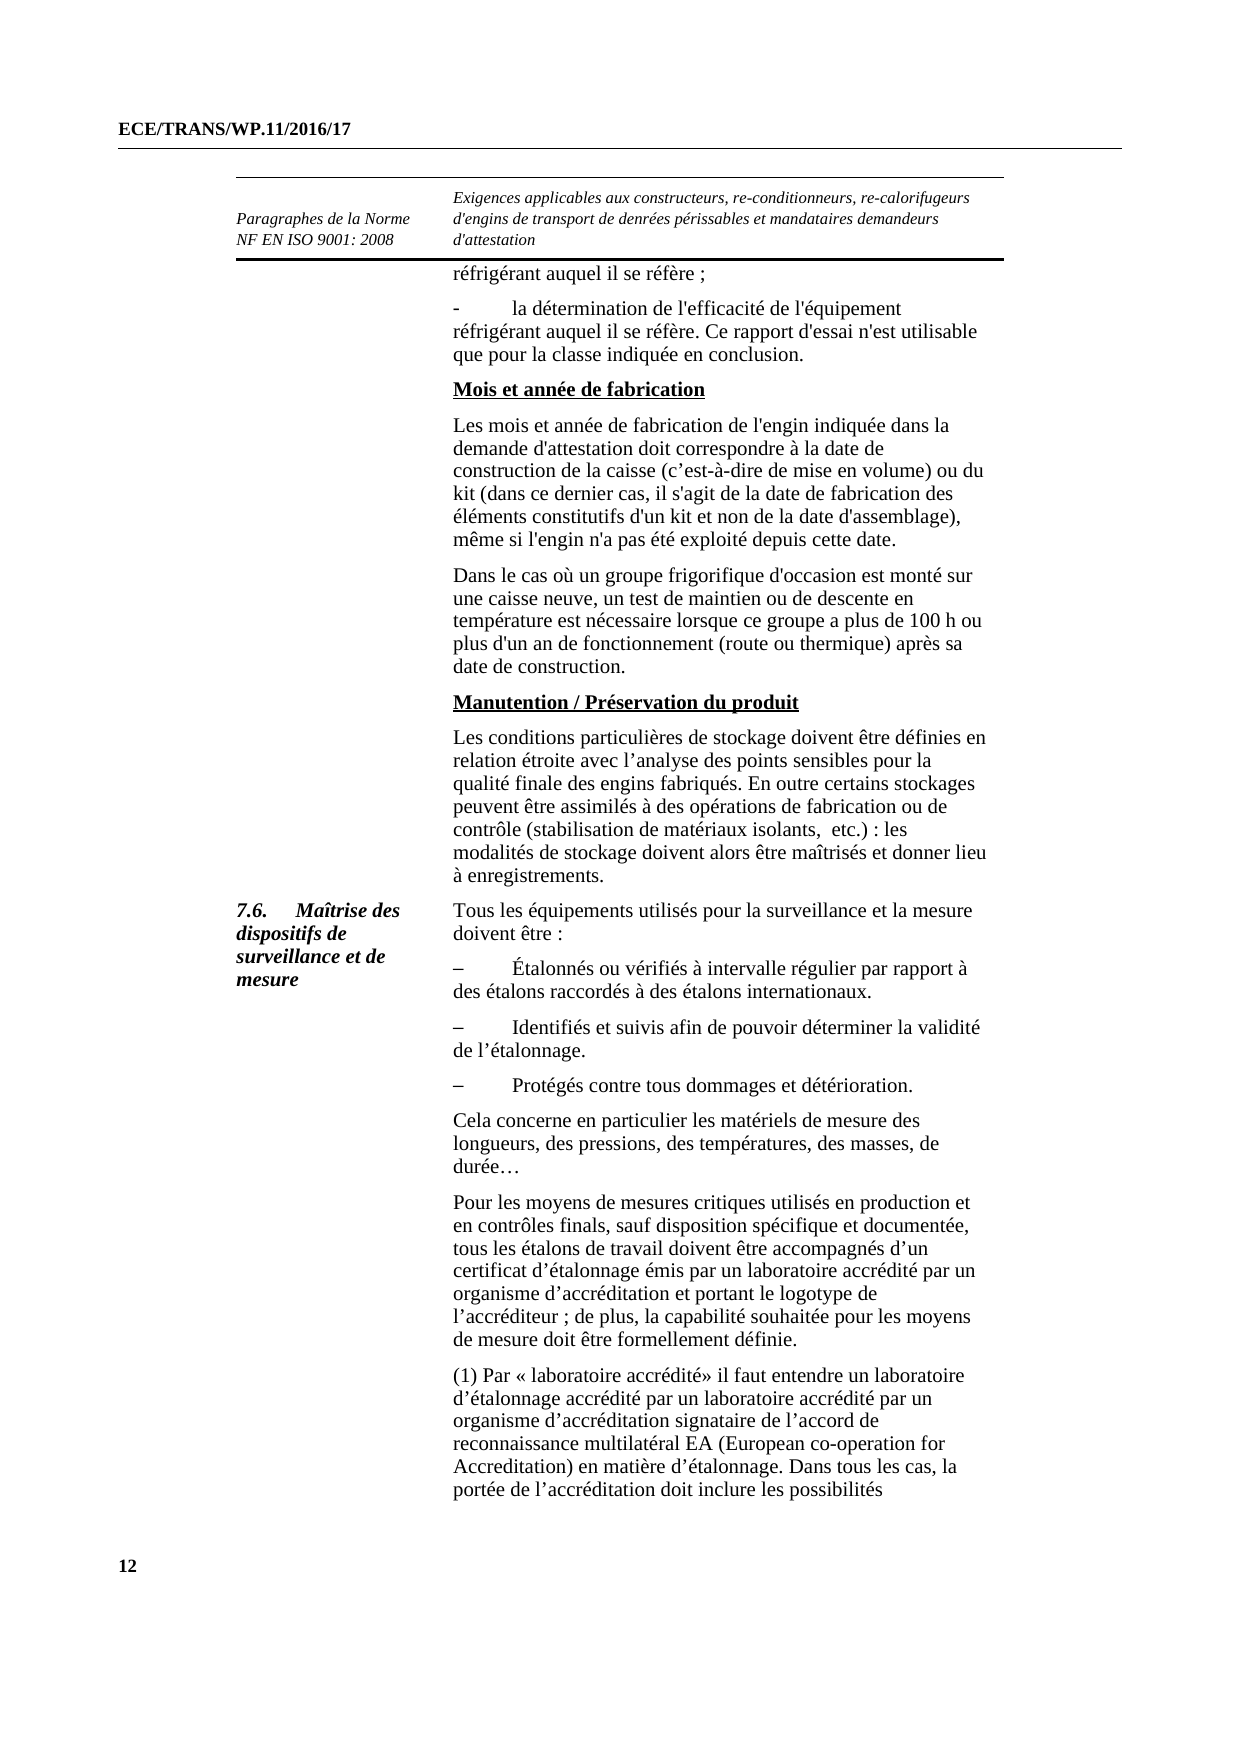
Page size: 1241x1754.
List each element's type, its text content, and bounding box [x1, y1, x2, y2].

table_header Paragraphes de la Norme NF EN ISO 9001: 2008 [236, 178, 453, 257]
table_header Exigences applicables aux constructeurs, re-conditionneurs, re-calorifugeurs d'engins de transport de denrées périssables et mandataires demandeurs d'attestation [453, 178, 1004, 257]
